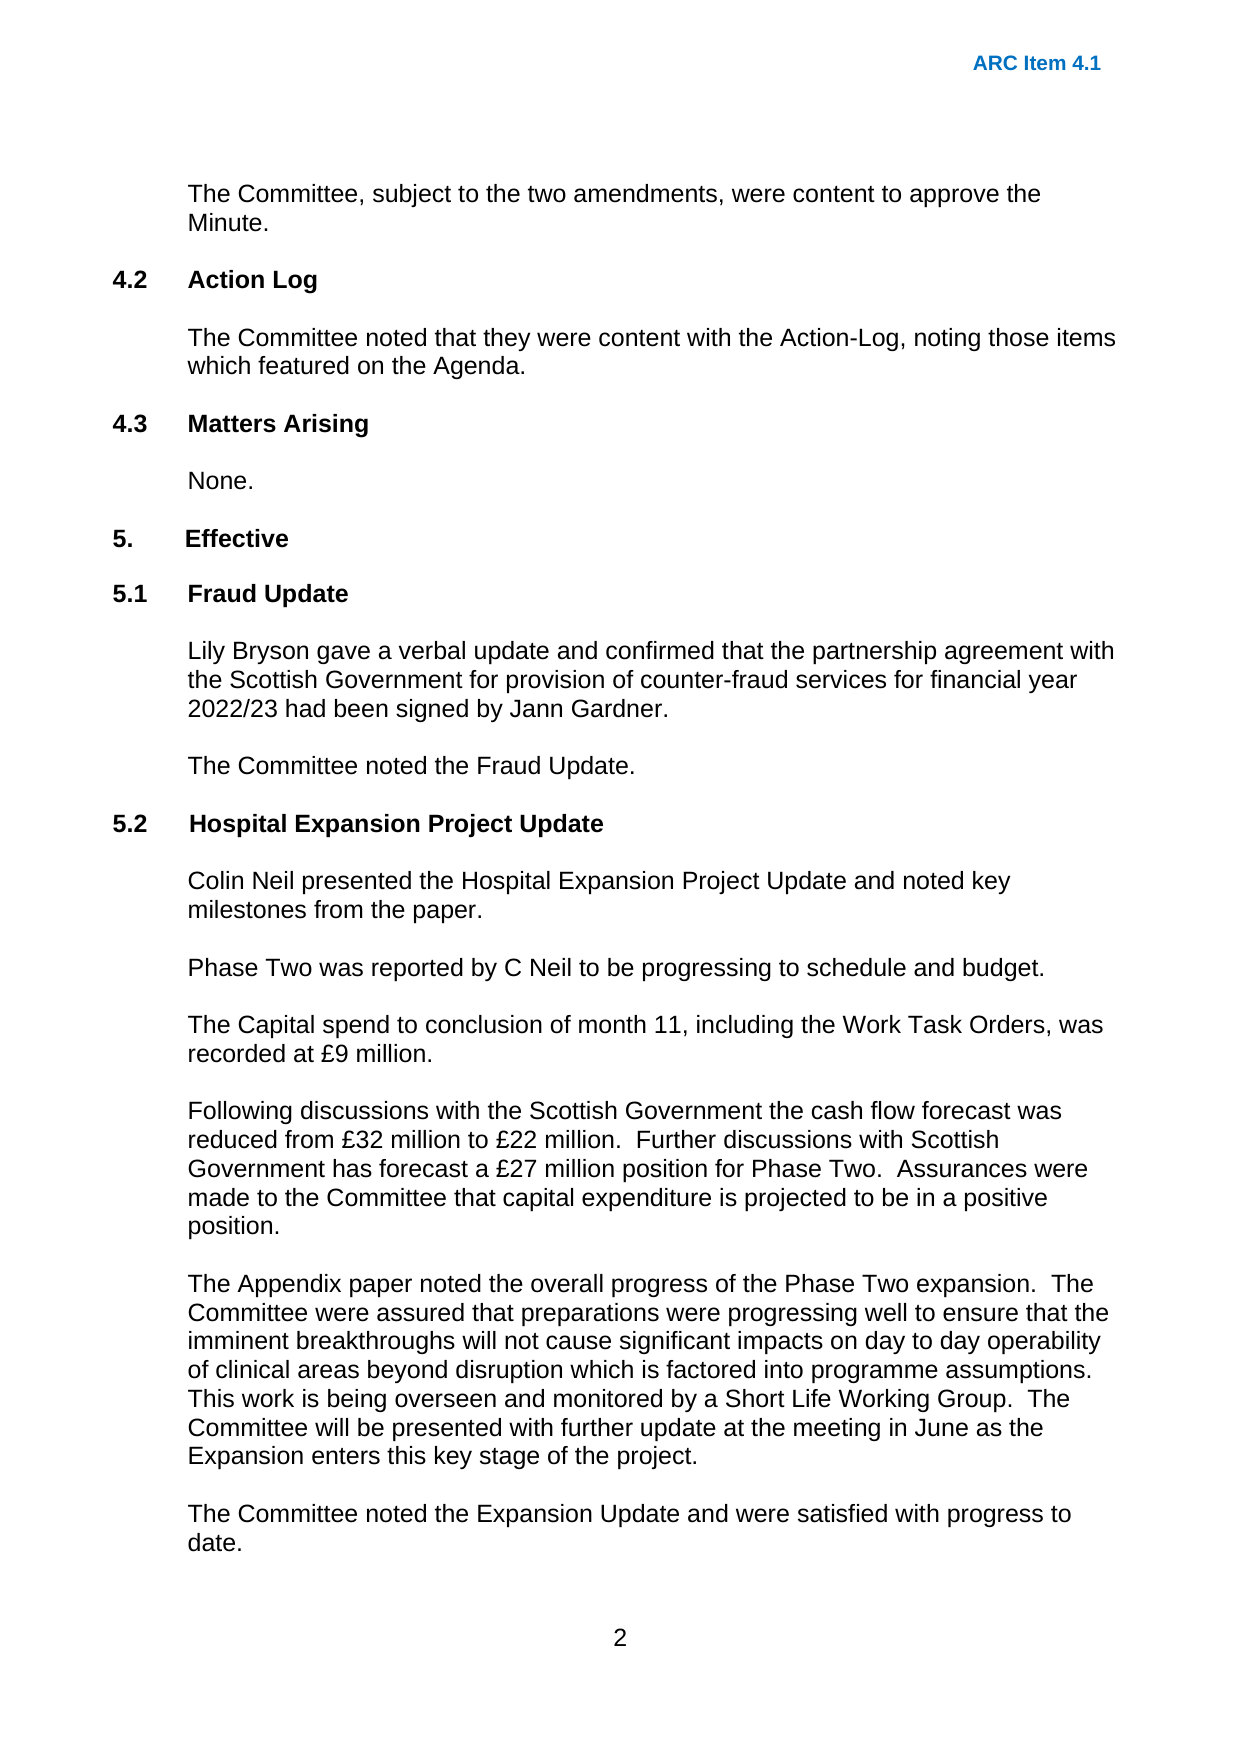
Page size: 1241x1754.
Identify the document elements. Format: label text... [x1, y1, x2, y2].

text The Committee noted the Fraud Update. [112, 751, 1128, 780]
text The Capital spend to conclusion of month 11, including the Work Task Orders, was recorded at £9 million. [187, 1010, 1128, 1068]
text Lily Bryson gave a verbal update and confirmed that the partnership agreement with the Scottish Government for provision of counter-fraud services for financial year 2022/23 had been signed by Jann Gardner. [187, 636, 1128, 723]
title None. [112, 466, 1128, 495]
text The Committee noted the Expansion Update and were satisfied with progress to date. [187, 1499, 1128, 1556]
title 4.3 Matters Arising [112, 409, 1128, 437]
text 5.1 Fraud Update [112, 579, 1128, 608]
text 5.2 Hospital Expansion Project Update [112, 809, 1128, 838]
text The Appendix paper noted the overall progress of the Phase Two expansion. The Committee were assured that preparations were progressing well to ensure that the imminent breakthroughs will not cause significant impacts on day to day operability of clinical areas beyond disruption which is factored into programme assumptions. This work is being overseen and monitored by a Short Life Working Group. The Committee will be presented with further update at the meeting in June as the Expansion enters this key stage of the project. [187, 1269, 1128, 1470]
title Effective [112, 524, 1128, 579]
title The Committee, subject to the two amendments, were content to approve the Minute. [187, 179, 1128, 236]
title 4.2 Action Log [112, 265, 1128, 294]
text Colin Neil presented the Hospital Expansion Project Update and noted key milestones from the paper. [187, 866, 1128, 924]
title The Committee noted that they were content with the Action-Log, noting those items which featured on the Agenda. [187, 322, 1128, 380]
text Phase Two was reported by C Neil to be progressing to schedule and budget. [187, 953, 1128, 981]
text Following discussions with the Scottish Government the cash flow forecast was reduced from £32 million to £22 million. Further discussions with Scottish Government has forecast a £27 million position for Phase Two. Assurances were made to the Committee that capital expenditure is projected to be in a positive position. [187, 1096, 1128, 1240]
